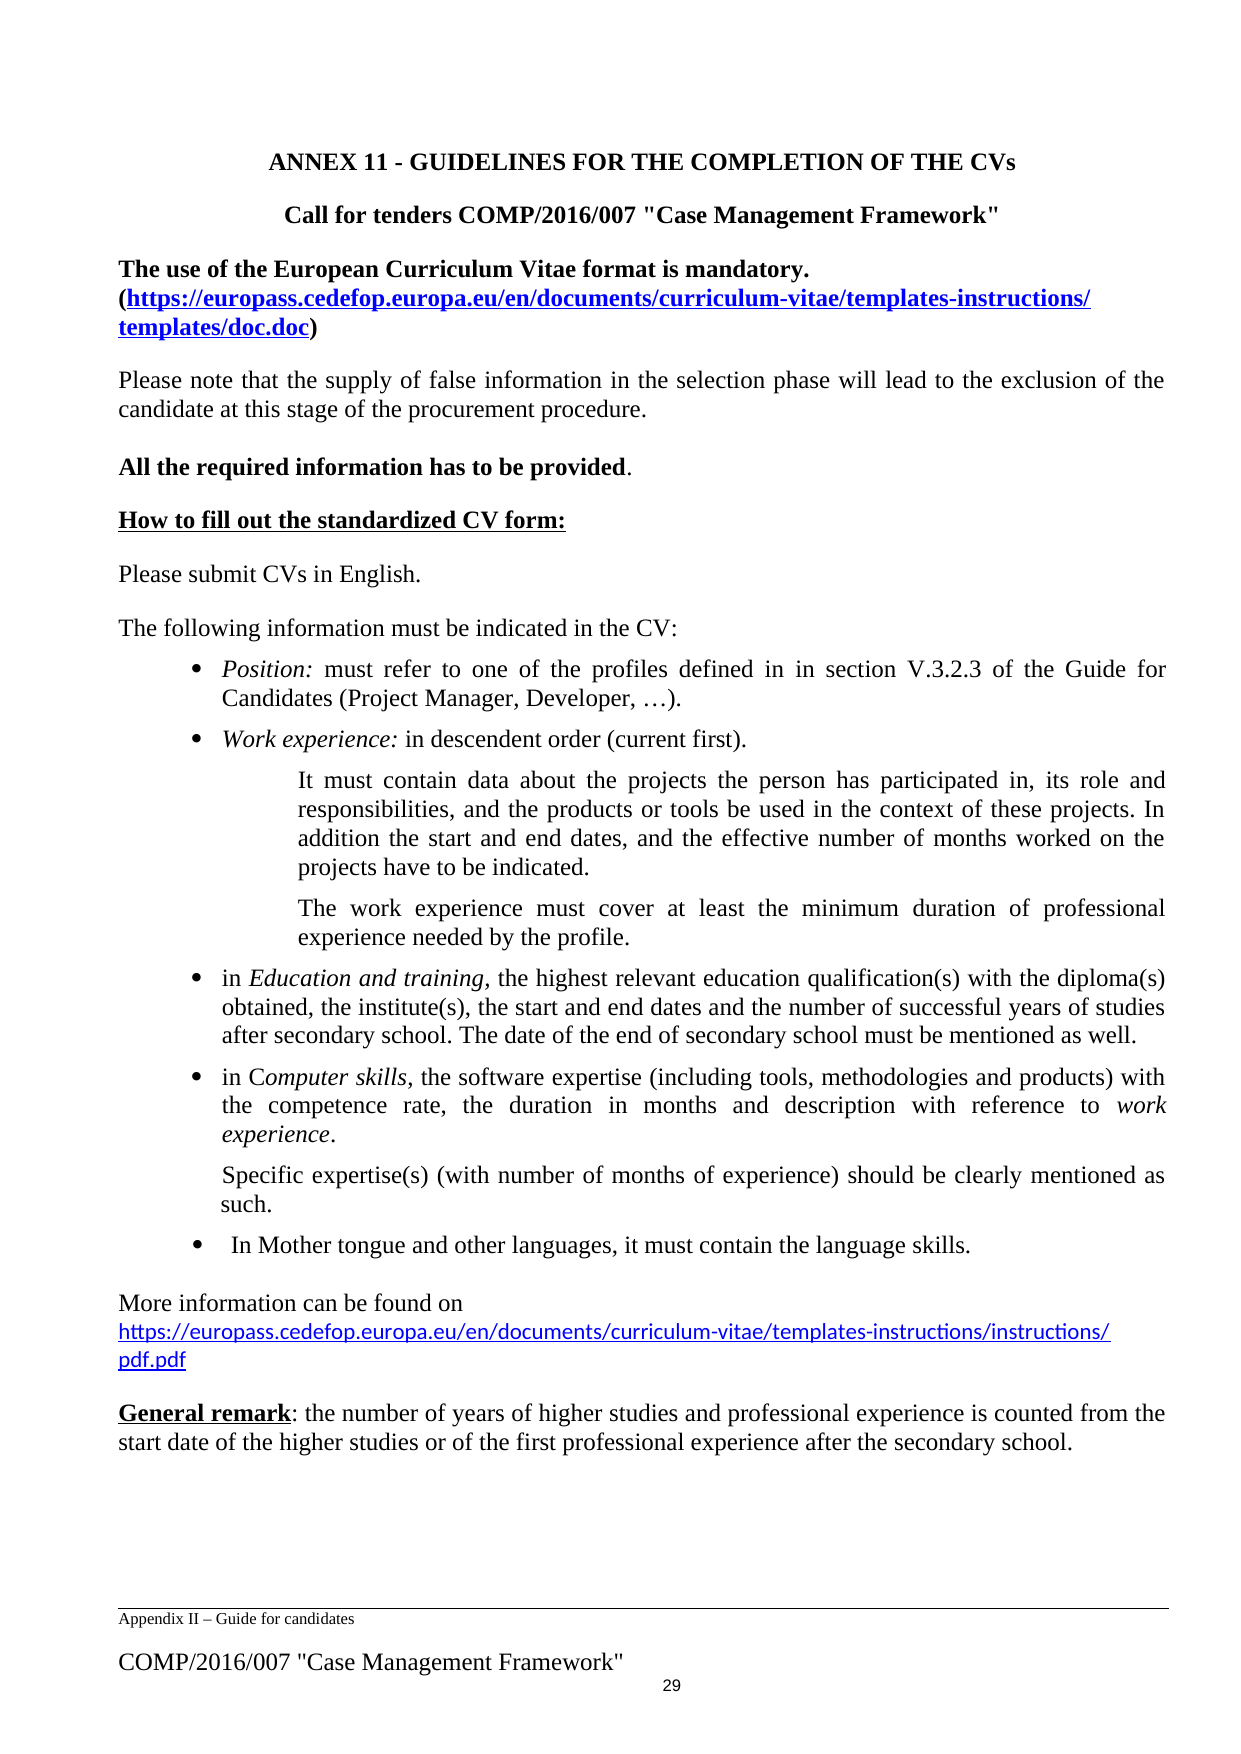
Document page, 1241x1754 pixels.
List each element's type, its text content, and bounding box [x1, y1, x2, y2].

text Please note that the supply of false information in the selection phase will lead to the exclusion of the candidate at this stage of the procurement procedure. [118, 366, 1166, 423]
list Work experience: in descendent order (current first). [192, 724, 1166, 753]
text The following information must be indicated in the CV: [118, 613, 1166, 642]
list in Education and training, the highest relevant education qualification(s) with the diploma(s) obtained, the institute(s), the start and end dates and the number of successful years of studies after secondary school. The date of the end of secondary school must be mentioned as well. [192, 963, 1166, 1049]
text All the required information has to be provided. [118, 452, 1166, 481]
text General remark: the number of years of higher studies and professional experience is counted from the start date of the higher studies or of the first professional experience after the secondary school. [118, 1398, 1166, 1455]
text Call for tenders COMP/2016/007 "Case Management Framework" [118, 201, 1166, 229]
text ANNEX 11 - GUIDELINES FOR THE COMPLETION OF THE CVs [118, 147, 1166, 176]
list in Computer skills, the software expertise (including tools, methodologies and products) with the competence rate, the duration in months and description with reference to work experience. [192, 1062, 1166, 1148]
text The use of the European Curriculum Vitae format is mandatory. (https://europass.cedefop.europa.eu/en/documents/curriculum-vitae/templates-instructions/templates/doc.doc) [118, 254, 1166, 341]
list In Mother tongue and other languages, it must contain the language skills. [193, 1231, 1166, 1259]
text More information can be found on https://europass.cedefop.europa.eu/en/documents/curriculum-vitae/templates-instructions/instructions/pdf.pdf [118, 1288, 1166, 1373]
text Specific expertise(s) (with number of months of experience) should be clearly mentioned as such. [220, 1161, 1166, 1218]
list Position: must refer to one of the profiles defined in in section V.3.2.3 of the Guide for Candidates (Project Manager, Developer, …). [192, 654, 1166, 712]
text Please submit CVs in English. [118, 559, 1166, 588]
text The work experience must cover at least the minimum duration of professional experience needed by the profile. [298, 893, 1166, 951]
text How to fill out the standardized CV form: [118, 506, 1166, 534]
text It must contain data about the projects the person has participated in, its role and responsibilities, and the products or tools be used in the context of these projects. In addition the start and end dates, and the effective number of months worked on the projects have to be indicated. [298, 766, 1166, 881]
